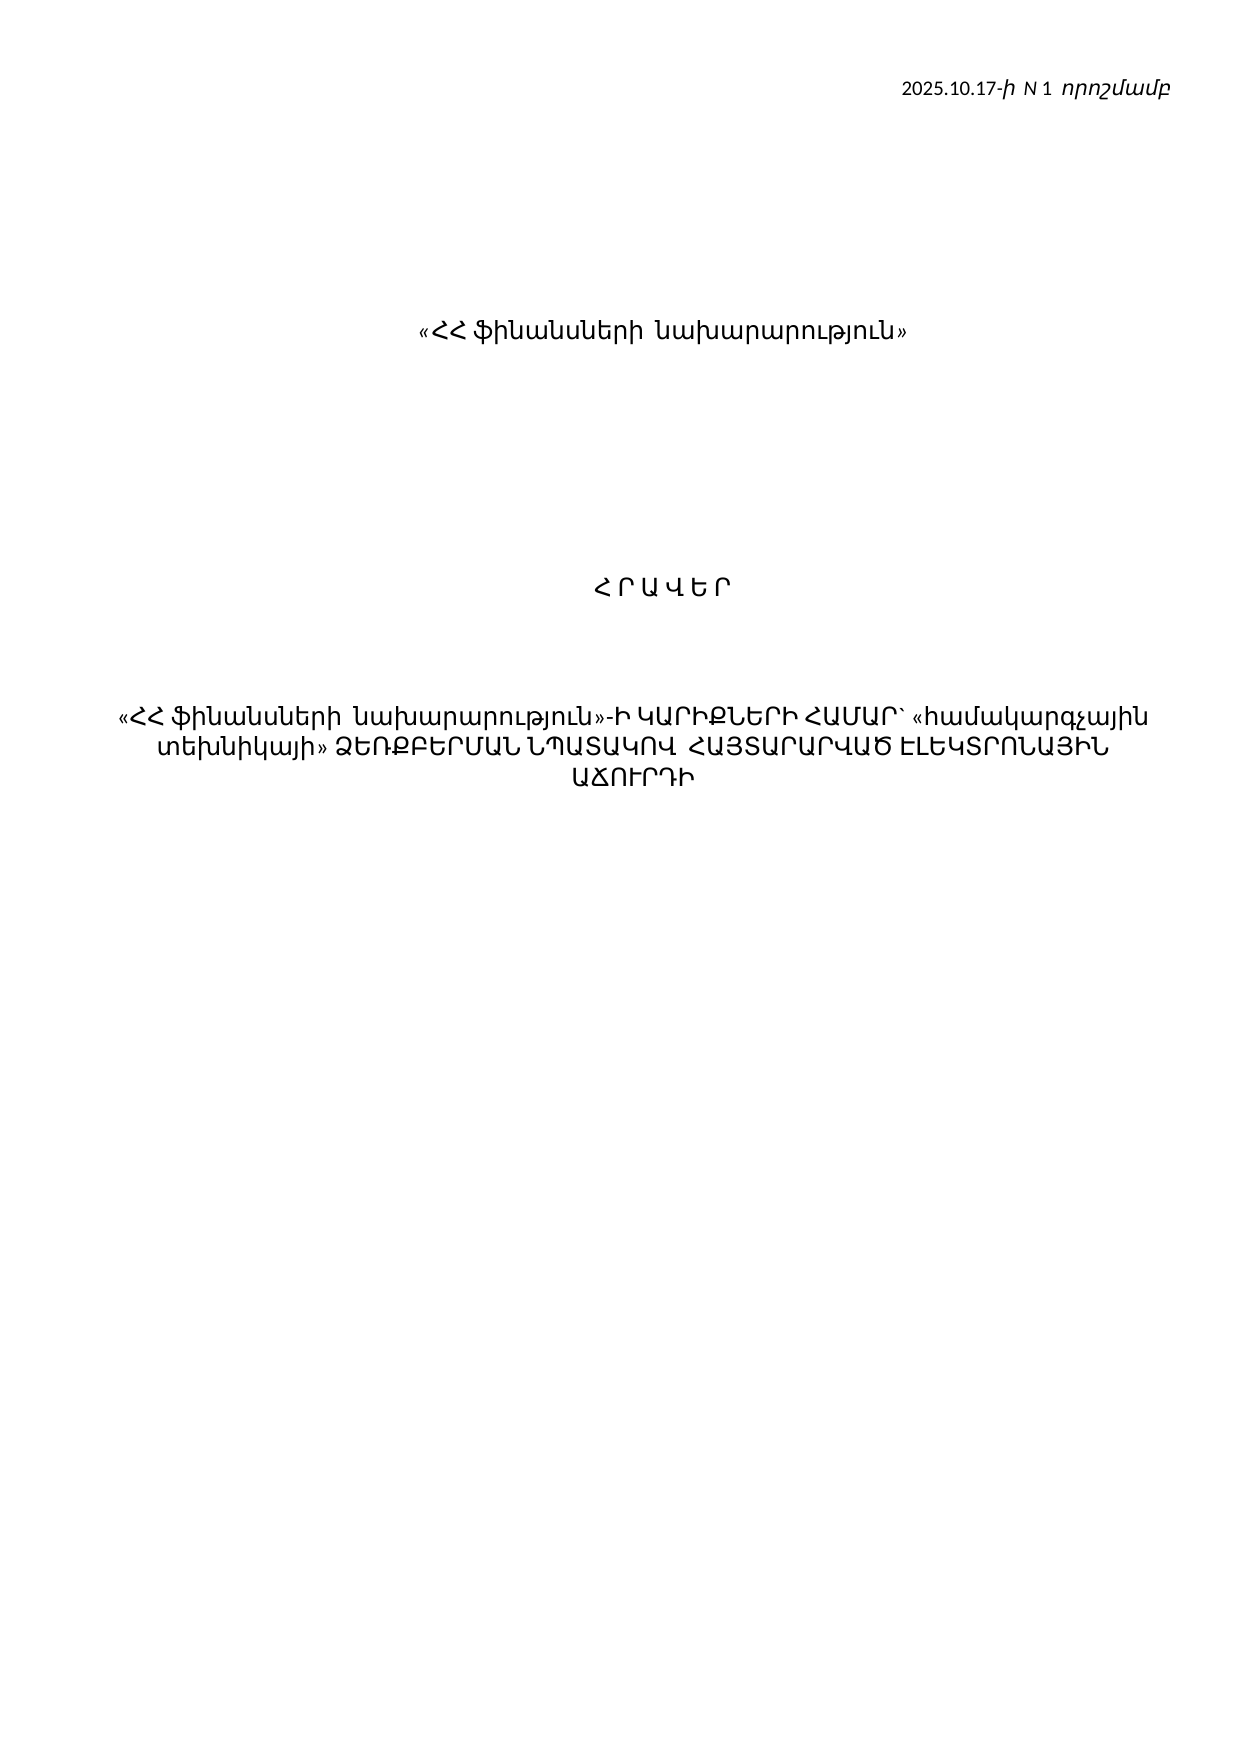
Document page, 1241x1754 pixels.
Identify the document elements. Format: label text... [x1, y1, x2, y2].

text «ՀՀ ֆինանսների նախարարություն»-Ի ԿԱՐԻՔՆԵՐԻ ՀԱՄԱՐ` «համակարգչային տեխնիկայի» ՁԵՌՔԲԵՐՄԱՆ ՆՊԱՏԱԿՈՎ ՀԱՅՏԱՐԱՐՎԱԾ ԷԼԵԿՏՐՈՆԱՅԻՆ ԱՃՈՒՐԴԻ [94, 701, 1172, 792]
text 2025.10.17 -ի N 1 որոշմամբ [94, 75, 1171, 100]
text Հ Ր Ա Վ Ե Ր [94, 572, 1172, 602]
text « ՀՀ ֆինանսների նախարարություն» [94, 316, 1172, 346]
